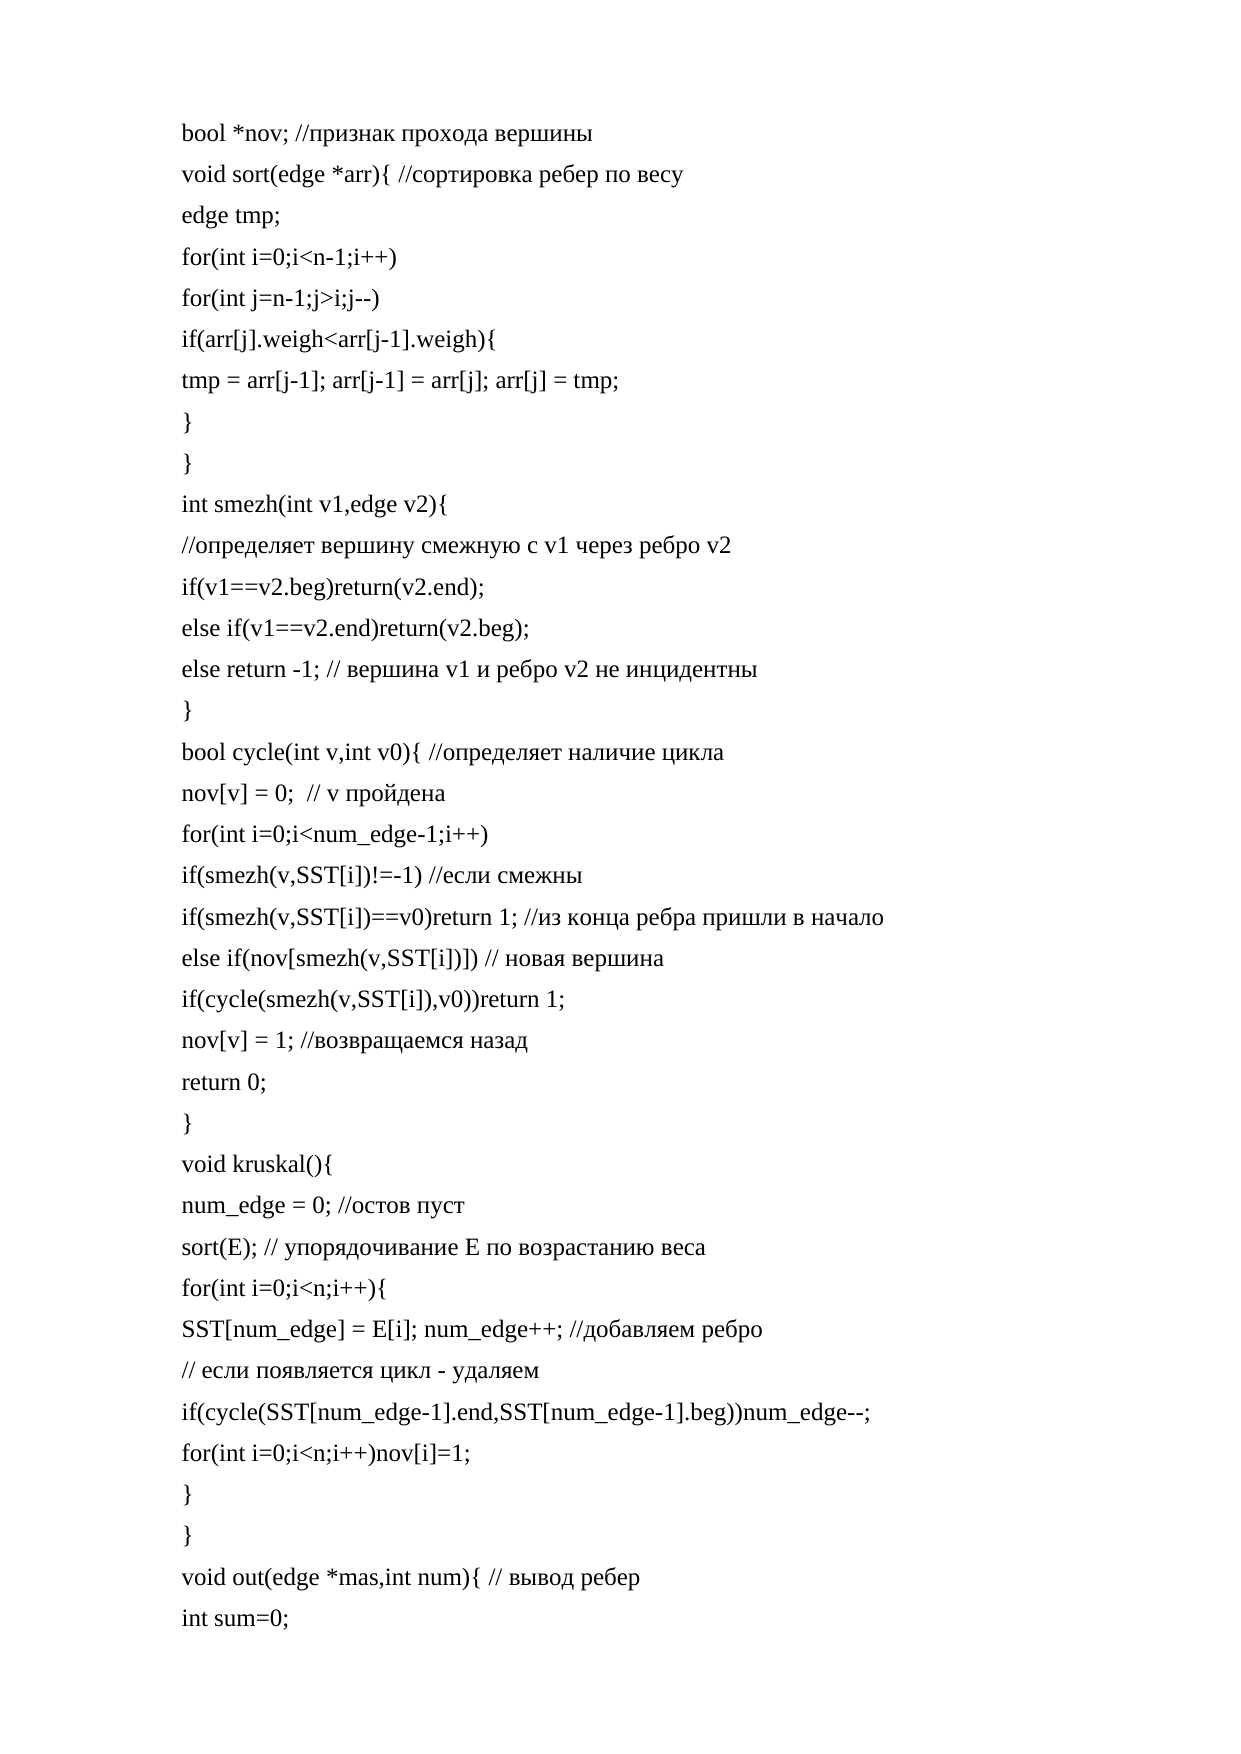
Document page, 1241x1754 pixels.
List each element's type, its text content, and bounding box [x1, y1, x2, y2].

text if(smezh(v,SST[i])==v0)return 1; //из конца ребра пришли в начало [122, 902, 1122, 931]
text } [122, 448, 1122, 477]
text if(cycle(smezh(v,SST[i]),v0))return 1; [122, 984, 1122, 1013]
text return 0; [122, 1067, 1122, 1096]
text if(smezh(v,SST[i])!=-1) //если смежны [122, 861, 1122, 889]
text //определяет вершину смежную с v1 через ребро v2 [122, 531, 1122, 559]
text // если появляется цикл - удаляем [122, 1356, 1122, 1384]
text nov[v] = 1; //возвращаемся назад [122, 1026, 1122, 1054]
text tmp = arr[j-1]; arr[j-1] = arr[j]; arr[j] = tmp; [122, 366, 1122, 394]
text } [122, 1479, 1122, 1508]
text } [122, 1108, 1122, 1137]
text sort(E); // упорядочивание E по возрастанию веса [122, 1232, 1122, 1261]
text else if(nov[smezh(v,SST[i])]) // новая вершина [122, 943, 1122, 972]
text for(int j=n-1;j>i;j--) [122, 283, 1122, 312]
text else if(v1==v2.end)return(v2.beg); [122, 613, 1122, 642]
text SST[num_edge] = E[i]; num_edge++; //добавляем ребро [122, 1314, 1122, 1343]
text if(v1==v2.beg)return(v2.end); [122, 572, 1122, 601]
text for(int i=0;i<num_edge-1;i++) [122, 819, 1122, 848]
text } [122, 696, 1122, 724]
text bool cycle(int v,int v0){ //определяет наличие цикла [122, 737, 1122, 766]
text for(int i=0;i<n-1;i++) [122, 242, 1122, 271]
text void out(edge *mas,int num){ // вывод ребер [122, 1562, 1122, 1591]
text if(cycle(SST[num_edge-1].end,SST[num_edge-1].beg))num_edge--; [122, 1397, 1122, 1426]
text for(int i=0;i<n;i++)nov[i]=1; [122, 1438, 1122, 1467]
text num_edge = 0; //остов пуст [122, 1191, 1122, 1219]
text edge tmp; [122, 201, 1122, 229]
text void kruskal(){ [122, 1149, 1122, 1178]
text bool *nov; //признак прохода вершины [122, 118, 1122, 147]
text int smezh(int v1,edge v2){ [122, 489, 1122, 518]
text } [122, 407, 1122, 436]
text if(arr[j].weigh<arr[j-1].weigh){ [122, 324, 1122, 353]
text nov[v] = 0; // v пройдена [122, 778, 1122, 807]
text for(int i=0;i<n;i++){ [122, 1273, 1122, 1302]
text else return -1; // вершина v1 и ребро v2 не инцидентны [122, 654, 1122, 683]
text } [122, 1521, 1122, 1549]
text int sum=0; [122, 1603, 1122, 1632]
text void sort(edge *arr){ //сортировка ребер по весу [122, 159, 1122, 188]
